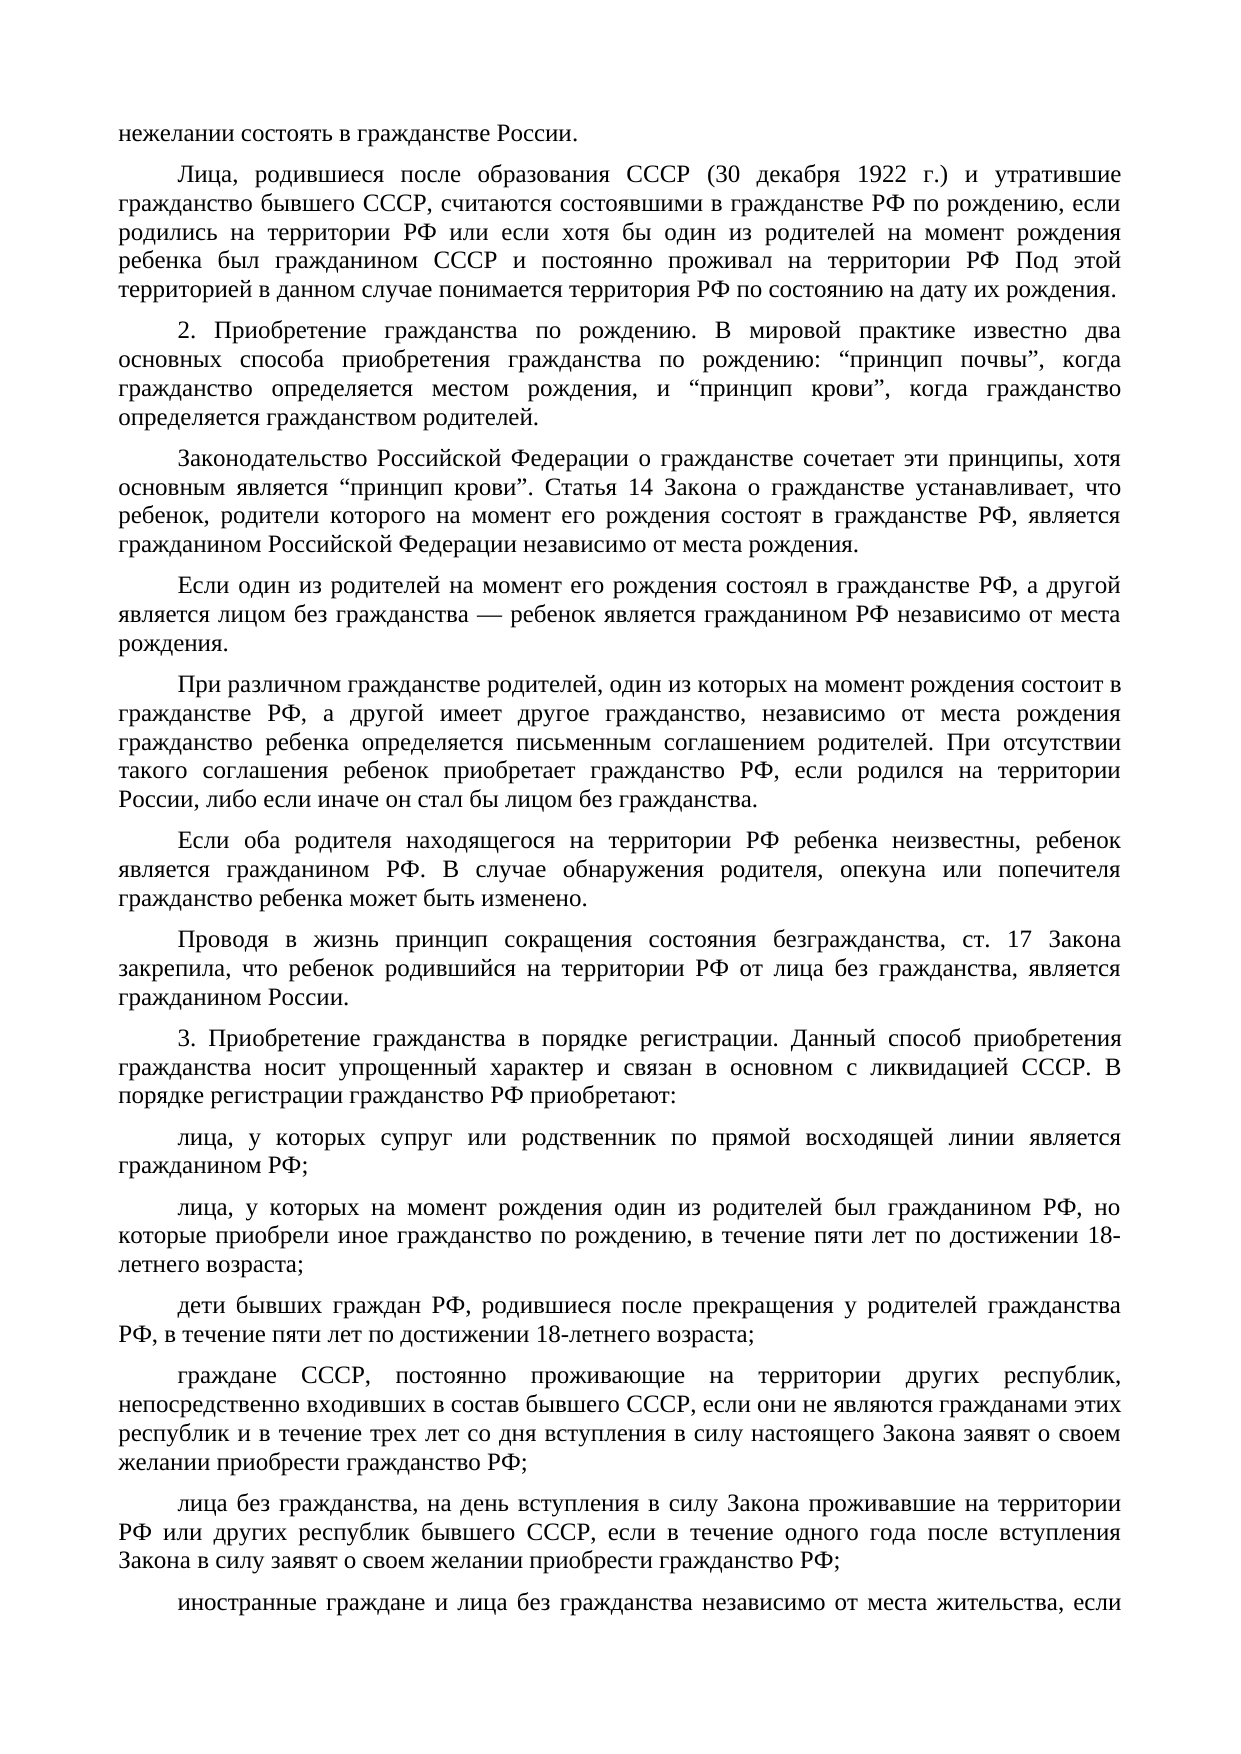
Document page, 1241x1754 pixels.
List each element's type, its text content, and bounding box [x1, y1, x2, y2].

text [118, 118, 1122, 147]
text При различном гражданстве родителей, один из которых на момент рождения состоит в гражданстве РФ, а другой имеет другое гражданство, независимо от места рождения гражданство ребенка определяется письменным соглашением родителей. При отсутствии такого соглашения ребенок приобретает гражданство РФ, если родился на территории России, либо если иначе он стал бы лицом без гражданства. [118, 669, 1122, 813]
text 2. Приобретение гражданства по рождению. В мировой практике известно два основных способа приобретения гражданства по рождению: “принцип почвы”, когда гражданство определяется местом рождения, и “принцип крови”, когда гражданство определяется гражданством родителей. [118, 316, 1122, 431]
text лица, у которых на момент рождения один из родителей был гражданином РФ, но которые приобрели иное гражданство по рождению, в течение пяти лет по достижении 18-летнего возраста; [118, 1192, 1122, 1278]
text Если оба родителя находящегося на территории РФ ребенка неизвестны, ребенок является гражданином РФ. В случае обнаружения родителя, опекуна или попечителя гражданство ребенка может быть изменено. [118, 826, 1122, 912]
text Если один из родителей на момент его рождения состоял в гражданстве РФ, а другой является лицом без гражданства — ребенок является гражданином РФ независимо от места рождения. [118, 571, 1122, 657]
text граждане СССР, постоянно проживающие на территории других республик, непосредственно входивших в состав бывшего СССР, если они не являются гражданами этих республик и в течение трех лет со дня вступления в силу настоящего Закона заявят о своем желании приобрести гражданство РФ; [118, 1361, 1122, 1476]
text 3. Приобретение гражданства в порядке регистрации. Данный способ приобретения гражданства носит упрощенный характер и связан в основном с ликвидацией СССР. В порядке регистрации гражданство РФ приобретают: [118, 1023, 1122, 1109]
text Проводя в жизнь принцип сокращения состояния безгражданства, ст. 17 Закона закрепила, что ребенок родившийся на территории РФ от лица без гражданства, является гражданином России. [118, 924, 1122, 1011]
text лица, у которых супруг или родственник по прямой восходящей линии является гражданином РФ; [118, 1122, 1122, 1179]
text дети бывших граждан РФ, родившиеся после прекращения у родителей гражданства РФ, в течение пяти лет по достижении 18-летнего возраста; [118, 1291, 1122, 1348]
text лица без гражданства, на день вступления в силу Закона проживавшие на территории РФ или других республик бывшего СССР, если в течение одного года после вступления Закона в силу заявят о своем желании приобрести гражданство РФ; [118, 1488, 1122, 1574]
text Лица, родившиеся после образования СССР (30 декабря 1922 г.) и утратившие гражданство бывшего СССР, считаются состоявшими в гражданстве РФ по рождению, если родились на территории РФ или если хотя бы один из родителей на момент рождения ребенка был гражданином СССР и постоянно проживал на территории РФ Под этой территорией в данном случае понимается территория РФ по состоянию на дату их рождения. [118, 159, 1122, 303]
text Законодательство Российской Федерации о гражданстве сочетает эти принципы, хотя основным является “принцип крови”. Статья 14 Закона о гражданстве устанавливает, что ребенок, родители которого на момент его рождения состоят в гражданстве РФ, является гражданином Российской Федерации независимо от места рождения. [118, 443, 1122, 558]
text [118, 1587, 1122, 1616]
